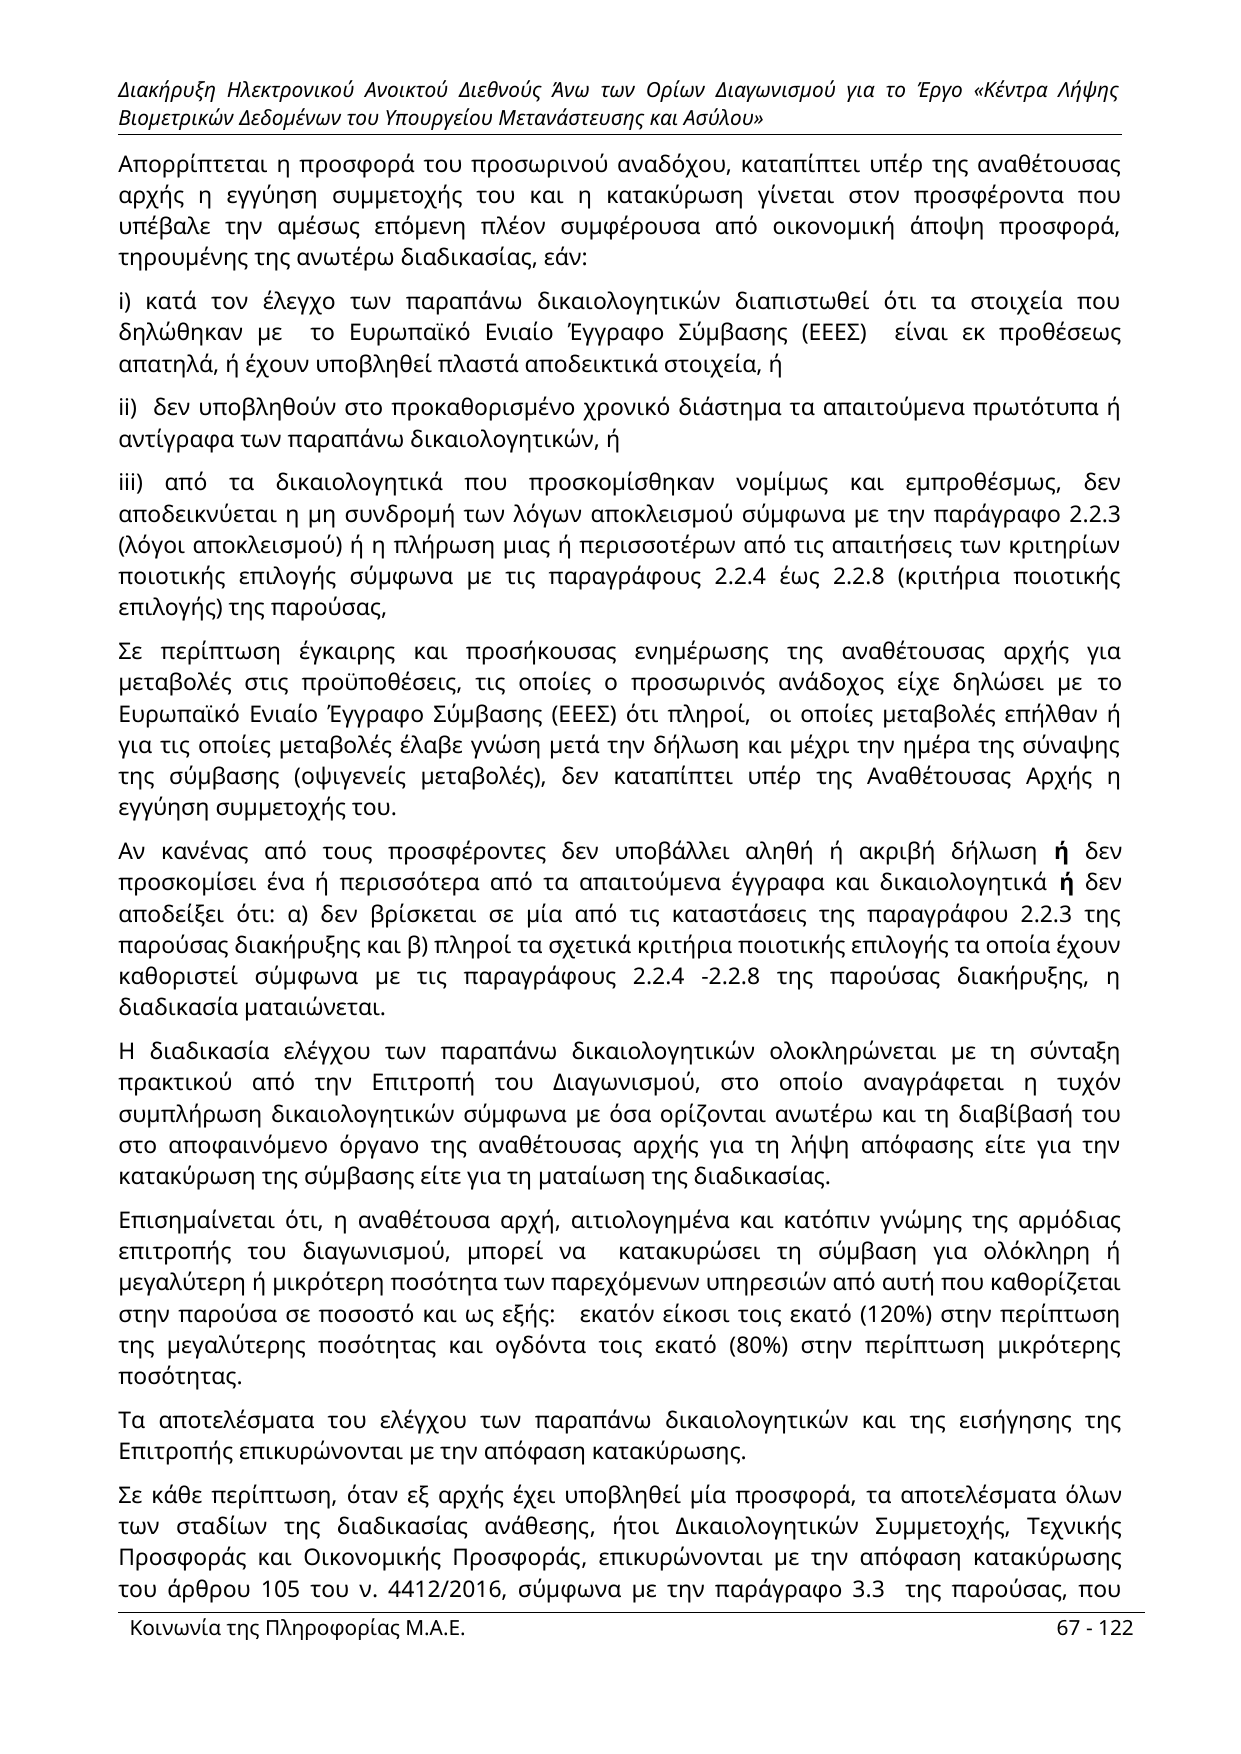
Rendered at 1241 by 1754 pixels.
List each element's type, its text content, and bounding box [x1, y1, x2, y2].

text Τα αποτελέσματα του ελέγχου των παραπάνω δικαιολογητικών και της εισήγησης της Επιτροπής επικυρώνονται με την απόφαση κατακύρωσης. [118, 1404, 1122, 1466]
text Απορρίπτεται η προσφορά του προσωρινού αναδόχου, καταπίπτει υπέρ της αναθέτουσας αρχής η εγγύηση συμμετοχής του και η κατακύρωση γίνεται στον προσφέροντα που υπέβαλε την αμέσως επόμενη πλέον συμφέρουσα από οικονομική άποψη προσφορά, τηρουμένης της ανωτέρω διαδικασίας, εάν: [118, 147, 1122, 272]
text ii) δεν υποβληθούν στο προκαθορισμένο χρονικό διάστημα τα απαιτούμενα πρωτότυπα ή αντίγραφα των παραπάνω δικαιολογητικών, ή [118, 391, 1122, 454]
text Επισημαίνεται ότι, η αναθέτουσα αρχή, αιτιολογημένα και κατόπιν γνώμης της αρμόδιας επιτροπής του διαγωνισμού, μπορεί να κατακυρώσει τη σύμβαση για ολόκληρη ή μεγαλύτερη ή μικρότερη ποσότητα των παρεχόμενων υπηρεσιών από αυτή που καθορίζεται στην παρούσα σε ποσοστό και ως εξής: εκατόν είκοσι τοις εκατό (120%) στην περίπτωση της μεγαλύτερης ποσότητας και ογδόντα τοις εκατό (80%) στην περίπτωση μικρότερης ποσότητας. [118, 1204, 1122, 1391]
text Σε περίπτωση έγκαιρης και προσήκουσας ενημέρωσης της αναθέτουσας αρχής για μεταβολές στις προϋποθέσεις, τις οποίες ο προσωρινός ανάδοχος είχε δηλώσει με το Ευρωπαϊκό Ενιαίο Έγγραφο Σύμβασης (ΕΕΕΣ) ότι πληροί, οι οποίες μεταβολές επήλθαν ή για τις οποίες μεταβολές έλαβε γνώση μετά την δήλωση και μέχρι την ημέρα της σύναψης της σύμβασης (οψιγενείς μεταβολές), δεν καταπίπτει υπέρ της Αναθέτουσας Αρχής η εγγύηση συμμετοχής του. [118, 635, 1122, 822]
text Αν κανένας από τους προσφέροντες δεν υποβάλλει αληθή ή ακριβή δήλωση ή δεν προσκομίσει ένα ή περισσότερα από τα απαιτούμενα έγγραφα και δικαιολογητικά ή δεν αποδείξει ότι: α) δεν βρίσκεται σε μία από τις καταστάσεις της παραγράφου 2.2.3 της παρούσας διακήρυξης και β) πληροί τα σχετικά κριτήρια ποιοτικής επιλογής τα οποία έχουν καθοριστεί σύμφωνα με τις παραγράφους 2.2.4 -2.2.8 της παρούσας διακήρυξης, η διαδικασία ματαιώνεται. [118, 835, 1122, 1022]
text Η διαδικασία ελέγχου των παραπάνω δικαιολογητικών ολοκληρώνεται με τη σύνταξη πρακτικού από την Επιτροπή του Διαγωνισμού, στο οποίο αναγράφεται η τυχόν συμπλήρωση δικαιολογητικών σύμφωνα με όσα ορίζονται ανωτέρω και τη διαβίβασή του στο αποφαινόμενο όργανο της αναθέτουσας αρχής για τη λήψη απόφασης είτε για την κατακύρωση της σύμβασης είτε για τη ματαίωση της διαδικασίας. [118, 1035, 1122, 1191]
text iii) από τα δικαιολογητικά που προσκομίσθηκαν νομίμως και εμπροθέσμως, δεν αποδεικνύεται η μη συνδρομή των λόγων αποκλεισμού σύμφωνα με την παράγραφο 2.2.3 (λόγοι αποκλεισμού) ή η πλήρωση μιας ή περισσοτέρων από τις απαιτήσεις των κριτηρίων ποιοτικής επιλογής σύμφωνα με τις παραγράφους 2.2.4 έως 2.2.8 (κριτήρια ποιοτικής επιλογής) της παρούσας, [118, 466, 1122, 622]
text i) κατά τον έλεγχο των παραπάνω δικαιολογητικών διαπιστωθεί ότι τα στοιχεία που δηλώθηκαν με το Ευρωπαϊκό Ενιαίο Έγγραφο Σύμβασης (ΕΕΕΣ) είναι εκ προθέσεως απατηλά, ή έχουν υποβληθεί πλαστά αποδεικτικά στοιχεία, ή [118, 285, 1122, 379]
